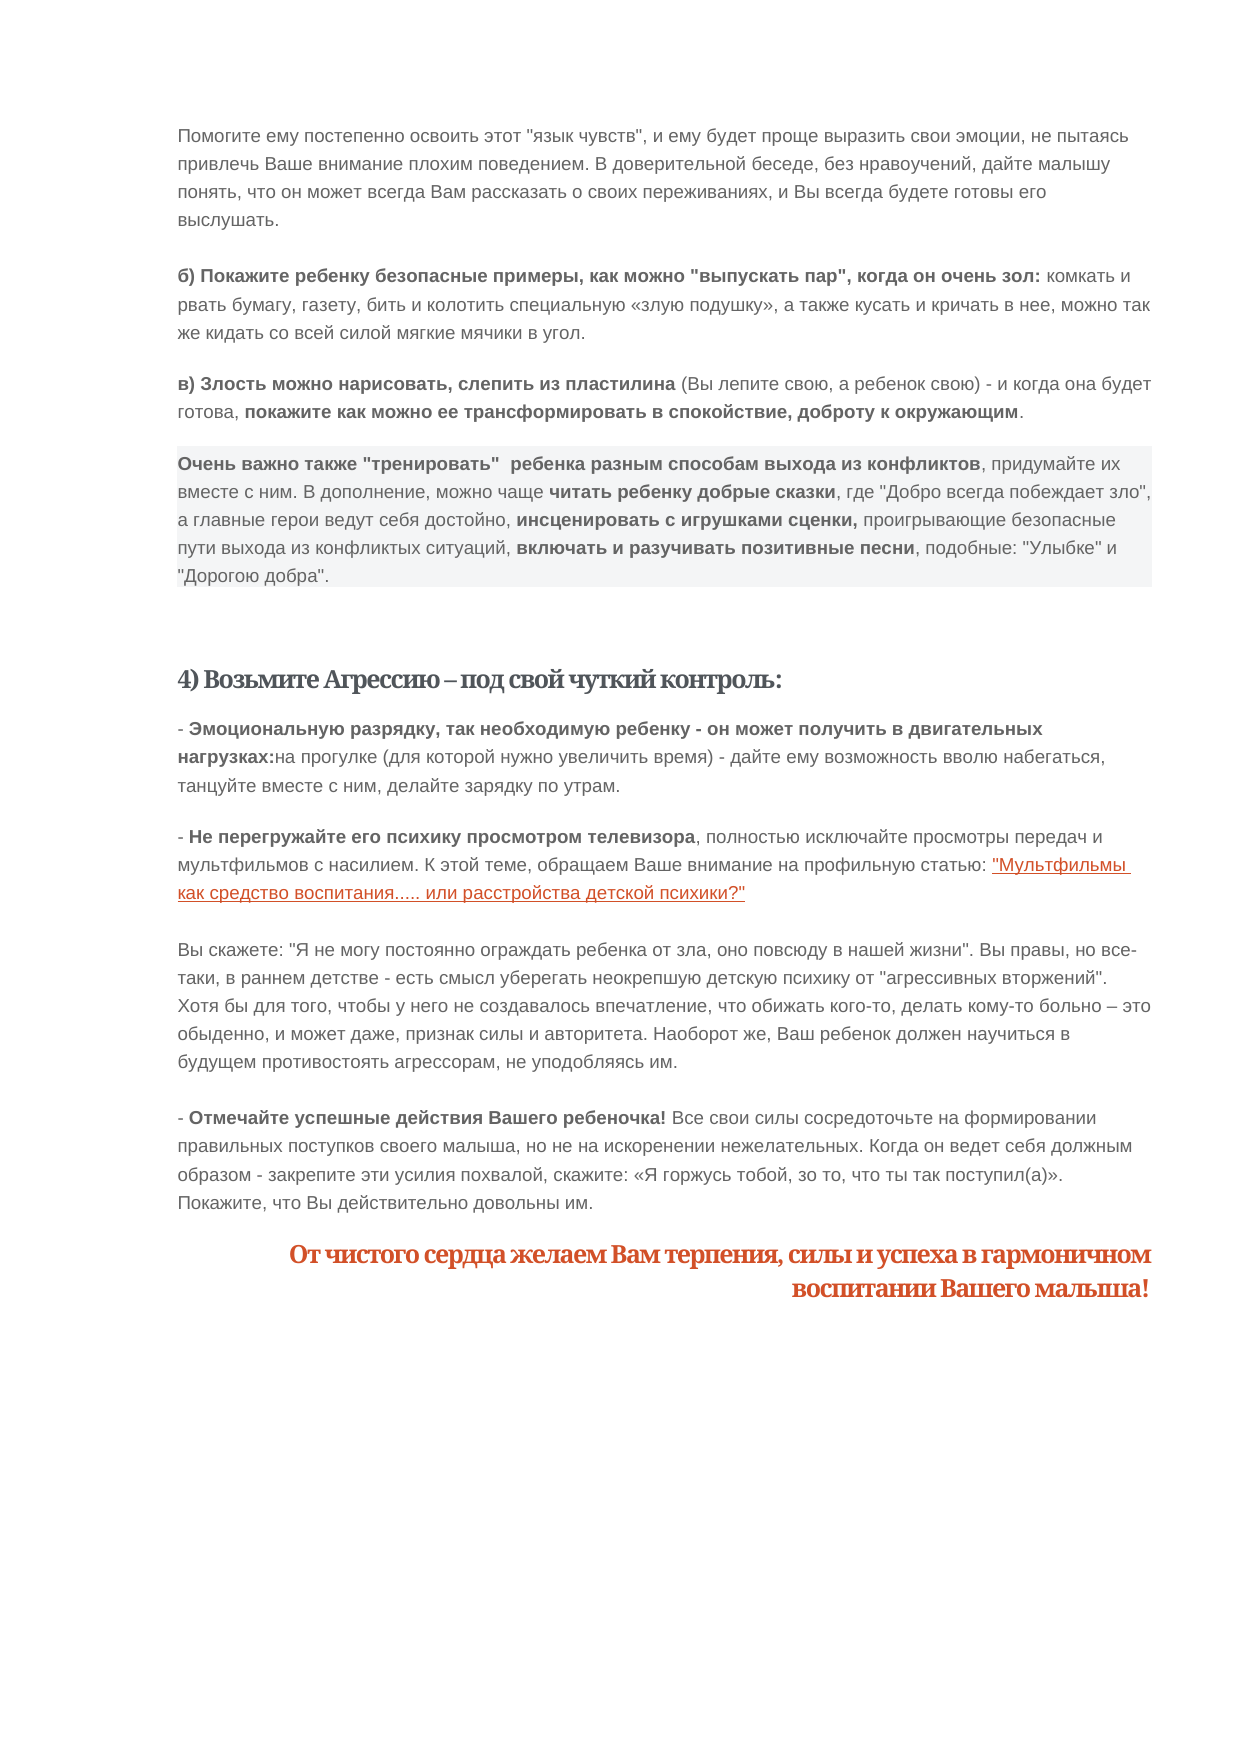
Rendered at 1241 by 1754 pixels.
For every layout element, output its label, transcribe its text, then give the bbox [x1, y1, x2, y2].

text в) Злость можно нарисовать, слепить из пластилина (Вы лепите свою, а ребенок свою) - и когда она будет готова, покажите как можно ее трансформировать в спокойствие, доброту к окружающим. [177, 367, 1152, 423]
text 4) Возьмите Агрессию – под свой чуткий контроль: [177, 662, 1152, 696]
text Очень важно также "тренировать" ребенка разным способам выхода из конфликтов, придумайте их вместе с ним. В дополнение, можно чаще читать ребенку добрые сказки, где "Добро всегда побеждает зло", а главные герои ведут себя достойно, инсценировать с игрушками сценки, проигрывающие безопасные пути выхода из конфликтых ситуаций, включать и разучивать позитивные песни, подобные: "Улыбке" и "Дорогою добра". [177, 446, 1152, 587]
text - Не перегружайте его психику просмотром телевизора, полностью исключайте просмотры передач и мультфильмов с насилием. К этой теме, обращаем Ваше внимание на профильную статью: "Мультфильмы как средство воспитания..... или расстройства детской психики?" Вы скажете: "Я не могу постоянно ограждать ребенка от зла, оно повсюду в нашей жизни". Вы правы, но все-таки, в раннем детстве - есть смысл уберегать неокрепшую детскую психику от "агрессивных вторжений". Хотя бы для того, чтобы у него не создавалось впечатление, что обижать кого-то, делать кому-то больно – это обыденно, и может даже, признак силы и авторитета. Наоборот же, Ваш ребенок должен научиться в будущем противостоять агрессорам, не уподобляясь им. - Отмечайте успешные действия Вашего ребеночка! Все свои силы сосредоточьте на формировании правильных поступков своего малыша, но не на искоренении нежелательных. Когда он ведет себя должным образом - закрепите эти усилия похвалой, скажите: «Я горжусь тобой, зо то, что ты так поступил(а)». Покажите, что Вы действительно довольны им. [177, 819, 1152, 1213]
text - Эмоциональную разрядку, так необходимую ребенку - он может получить в двигательных нагрузках:на прогулке (для которой нужно увеличить время) - дайте ему возможность вволю набегаться, танцуйте вместе с ним, делайте зарядку по утрам. [177, 712, 1152, 796]
text Помогите ему постепенно освоить этот "язык чувств", и ему будет проще выразить свои эмоции, не пытаясь привлечь Ваше внимание плохим поведением. В доверительной беседе, без нравоучений, дайте малышу понять, что он может всегда Вам рассказать о своих переживаниях, и Вы всегда будете готовы его выслушать. б) Покажите ребенку безопасные примеры, как можно "выпускать пар", когда он очень зол: комкать и рвать бумагу, газету, бить и колотить специальную «злую подушку», а также кусать и кричать в нее, можно так же кидать со всей силой мягкие мячики в угол. [177, 118, 1152, 343]
text От чистого сердца желаем Вам терпения, силы и успеха в гармоничном воспитании Вашего малыша! [177, 1237, 1152, 1305]
